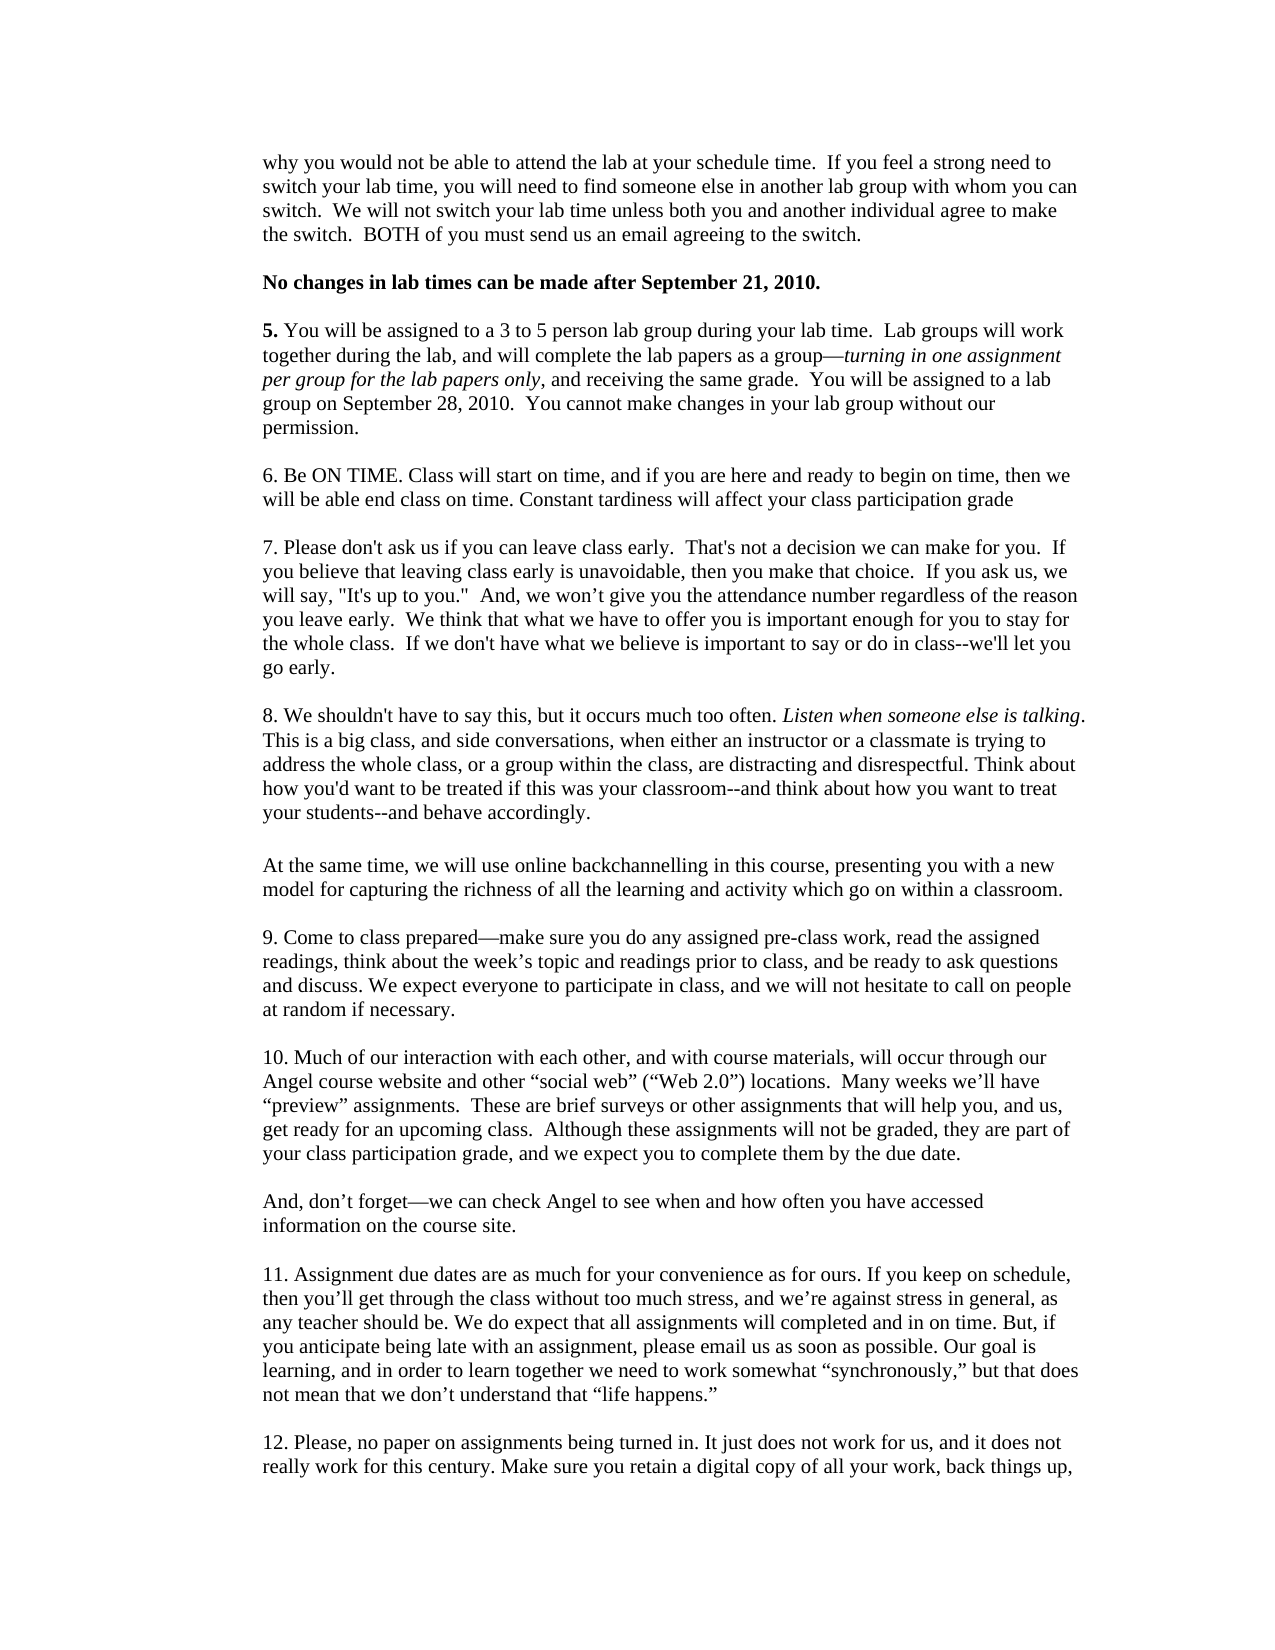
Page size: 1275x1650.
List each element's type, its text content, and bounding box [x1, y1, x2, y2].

list And, don’t forget—we can check Angel to see when and how often you have accessed information on the course site. 11. Assignment due dates are as much for your convenience as for ours. If you keep on schedule, then you’ll get through the class without too much stress, and we’re against stress in general, as any teacher should be. We do expect that all assignments will completed and in on time. But, if you anticipate being late with an assignment, please email us as soon as possible. Our goal is learning, and in order to learn together we need to work somewhat “synchronously,” but that does not mean that we don’t understand that “life happens.” [262, 1189, 1087, 1406]
list 8. We shouldn't have to say this, but it occurs much too often. Listen when someone else is talking. This is a big class, and side conversations, when either an instructor or a classmate is trying to address the whole class, or a group within the class, are distracting and disrespectful. Think about how you'd want to be treated if this was your classroom--and think about how you want to treat your students--and behave accordingly. [262, 679, 1087, 852]
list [262, 1430, 1087, 1478]
list No changes in lab times can be made after September 21, 2010. [262, 270, 1087, 294]
list At the same time, we will use online backchannelling in this course, presenting you with a new model for capturing the richness of all the learning and activity which go on within a classroom. 9. Come to class prepared—make sure you do any assigned pre-class work, read the assigned readings, think about the week’s topic and readings prior to class, and be ready to ask questions and discuss. We expect everyone to participate in class, and we will not hesitate to call on people at random if necessary. 10. Much of our interaction with each other, and with course materials, will occur through our Angel course website and other “social web” (“Web 2.0”) locations. Many weeks we’ll have “preview” assignments. These are brief surveys or other assignments that will help you, and us, get ready for an upcoming class. Although these assignments will not be graded, they are part of your class participation grade, and we expect you to complete them by the due date. [262, 852, 1087, 1165]
list 6. Be ON TIME. Class will start on time, and if you are here and ready to begin on time, then we will be able end class on time. Constant tardiness will affect your class participation grade [262, 439, 1087, 511]
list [225, 150, 1087, 246]
list 5. You will be assigned to a 3 to 5 person lab group during your lab time. Lab groups will work together during the lab, and will complete the lab papers as a group—turning in one assignment per group for the lab papers only, and receiving the same grade. You will be assigned to a lab group on September 28, 2010. You cannot make changes in your lab group without our permission. [262, 318, 1087, 439]
text 7. Please don't ask us if you can leave class early. That's not a decision we can make for you. If you believe that leaving class early is unavoidable, then you make that choice. If you ask us, we will say, "It's up to you." And, we won’t give you the attendance number regardless of the reason you leave early. We think that what we have to offer you is important enough for you to stay for the whole class. If we don't have what we believe is important to say or do in class--we'll let you go early. [262, 511, 1087, 679]
